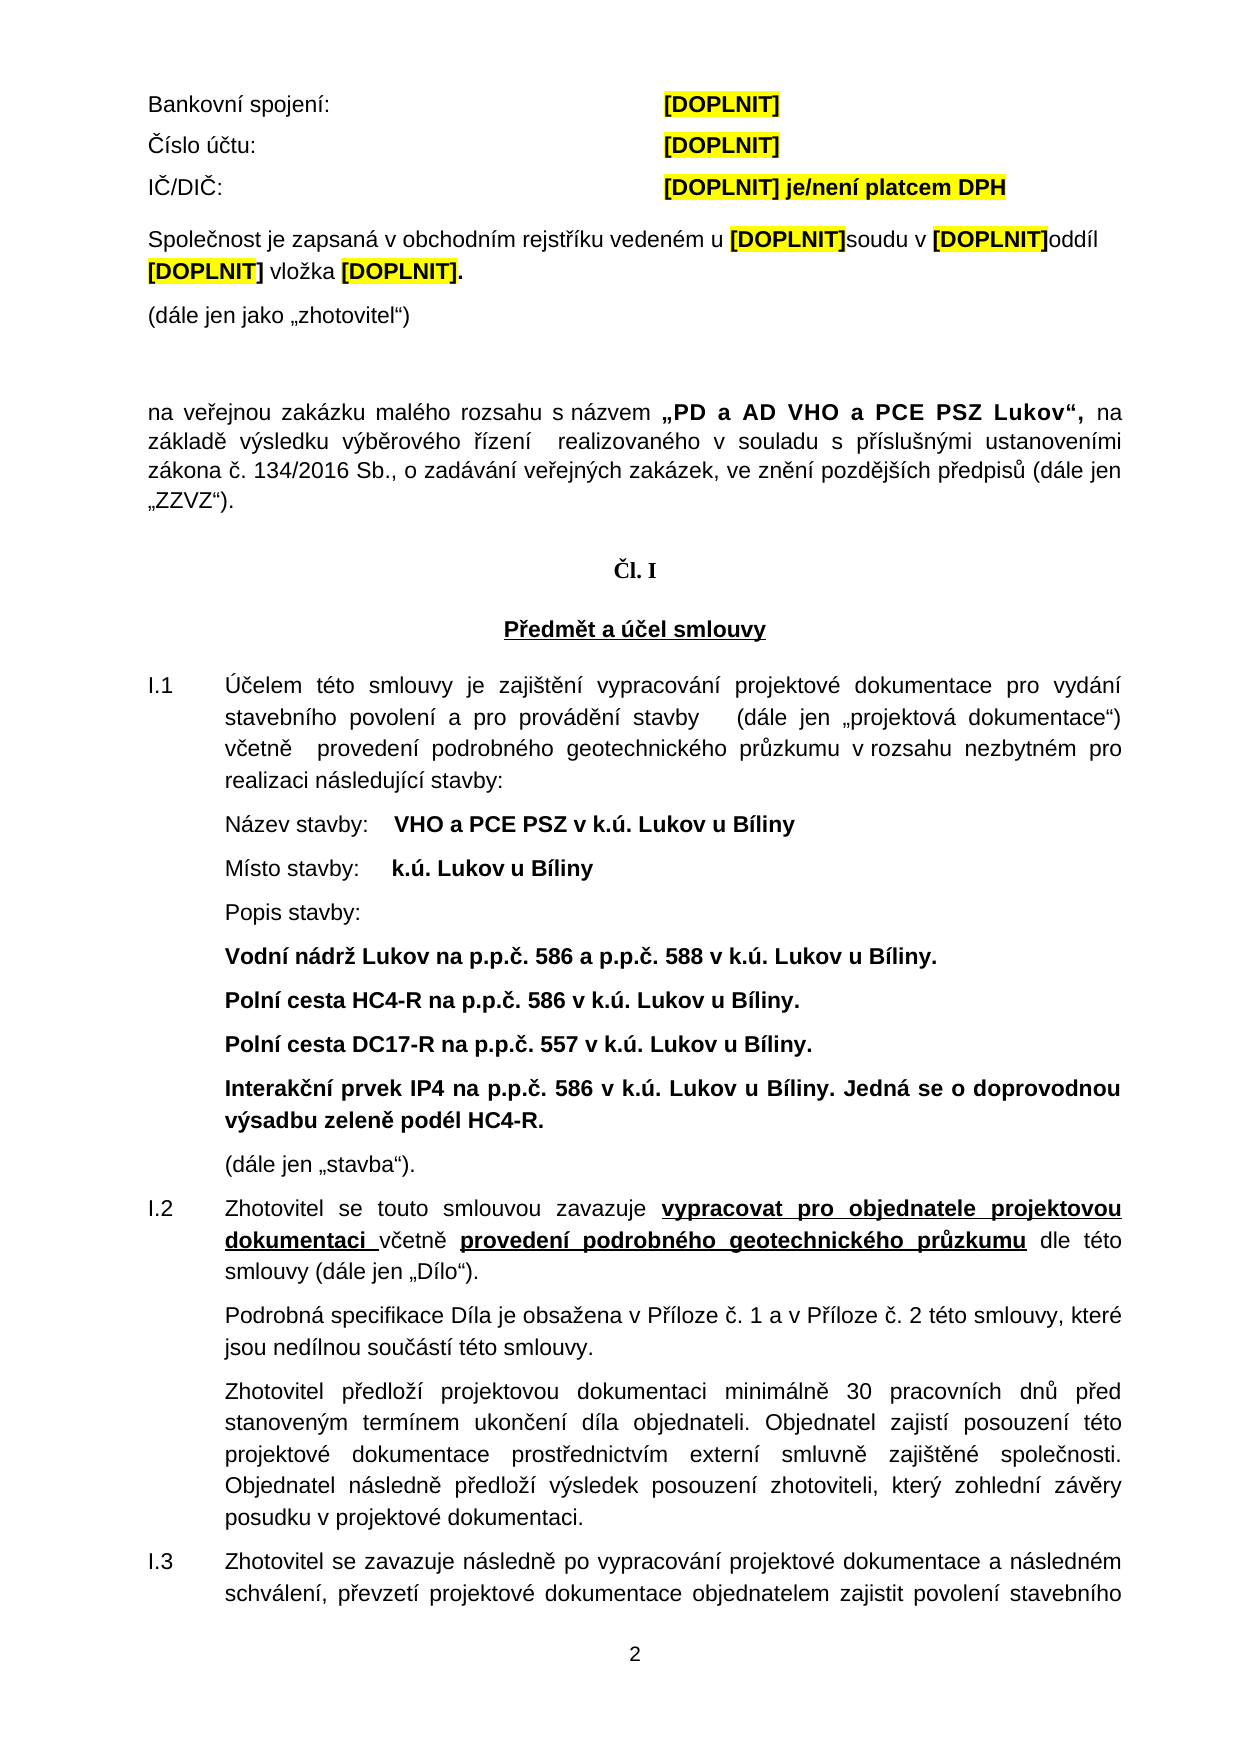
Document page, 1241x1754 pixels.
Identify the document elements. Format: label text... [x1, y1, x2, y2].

text Společnost je zapsaná v obchodním rejstříku vedeném u [DOPLNIT]soudu v [DOPLNIT]oddíl [DOPLNIT] vložka [DOPLNIT]. [148, 226, 1152, 284]
list Název stavby: VHO a PCE PSZ v k.ú. Lukov u Bíliny [224, 811, 1122, 837]
list Zhotovitel předloží projektovou dokumentaci minimálně 30 pracovních dnů před stanoveným termínem ukončení díla objednateli. Objednatel zajistí posouzení této projektové dokumentace prostřednictvím externí smluvně zajištěné společnosti. Objednatel následně předloží výsledek posouzení zhotoviteli, který zohlední závěry posudku v projektové dokumentaci. [224, 1378, 1122, 1530]
text na veřejnou zakázku malého rozsahu s názvem „PD a AD VHO a PCE PSZ Lukov“, na základě výsledku výběrového řízení realizovaného v souladu s příslušnými ustanoveními zákona č. 134/2016 Sb., o zadávání veřejných zakázek, ve znění pozdějších předpisů (dále jen „ZZVZ“). [148, 397, 1122, 514]
text Předmět a účel smlouvy [148, 614, 1122, 643]
text (dále jen jako „zhotovitel“) [110, 302, 1122, 328]
list Polní cesta DC17-R na p.p.č. 557 v k.ú. Lukov u Bíliny. [224, 1031, 1122, 1058]
list Účelem této smlouvy je zajištění vypracování projektové dokumentace pro vydání stavebního povolení a pro provádění stavby (dále jen „projektová dokumentace“) včetně provedení podrobného geotechnického průzkumu v rozsahu nezbytném pro realizaci následující stavby: [148, 672, 1122, 793]
list (dále jen „stavba“). [224, 1151, 1122, 1177]
text Čl. I [148, 526, 1122, 585]
list Vodní nádrž Lukov na p.p.č. 586 a p.p.č. 588 v k.ú. Lukov u Bíliny. [224, 943, 1122, 969]
list Podrobná specifikace Díla je obsažena v Příloze č. 1 a v Příloze č. 2 této smlouvy, které jsou nedílnou součástí této smlouvy. [224, 1302, 1122, 1360]
text Číslo účtu: [DOPLNIT] [148, 130, 1122, 159]
list Interakční prvek IP4 na p.p.č. 586 v k.ú. Lukov u Bíliny. Jedná se o doprovodnou výsadbu zeleně podél HC4-R. [224, 1075, 1122, 1133]
list Popis stavby: [224, 899, 1122, 925]
list Polní cesta HC4-R na p.p.č. 586 v k.ú. Lukov u Bíliny. [224, 987, 1122, 1013]
text IČ/DIČ: [DOPLNIT] je/není platcem DPH [148, 172, 1122, 201]
list Zhotovitel se touto smlouvou zavazuje vypracovat pro objednatele projektovou dokumentaci včetně provedení podrobného geotechnického průzkumu dle této smlouvy (dále jen „Dílo“). [148, 1195, 1122, 1284]
text Bankovní spojení: [DOPLNIT] [148, 89, 1122, 118]
list Místo stavby: k.ú. Lukov u Bíliny [224, 855, 1122, 881]
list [148, 1548, 1122, 1606]
